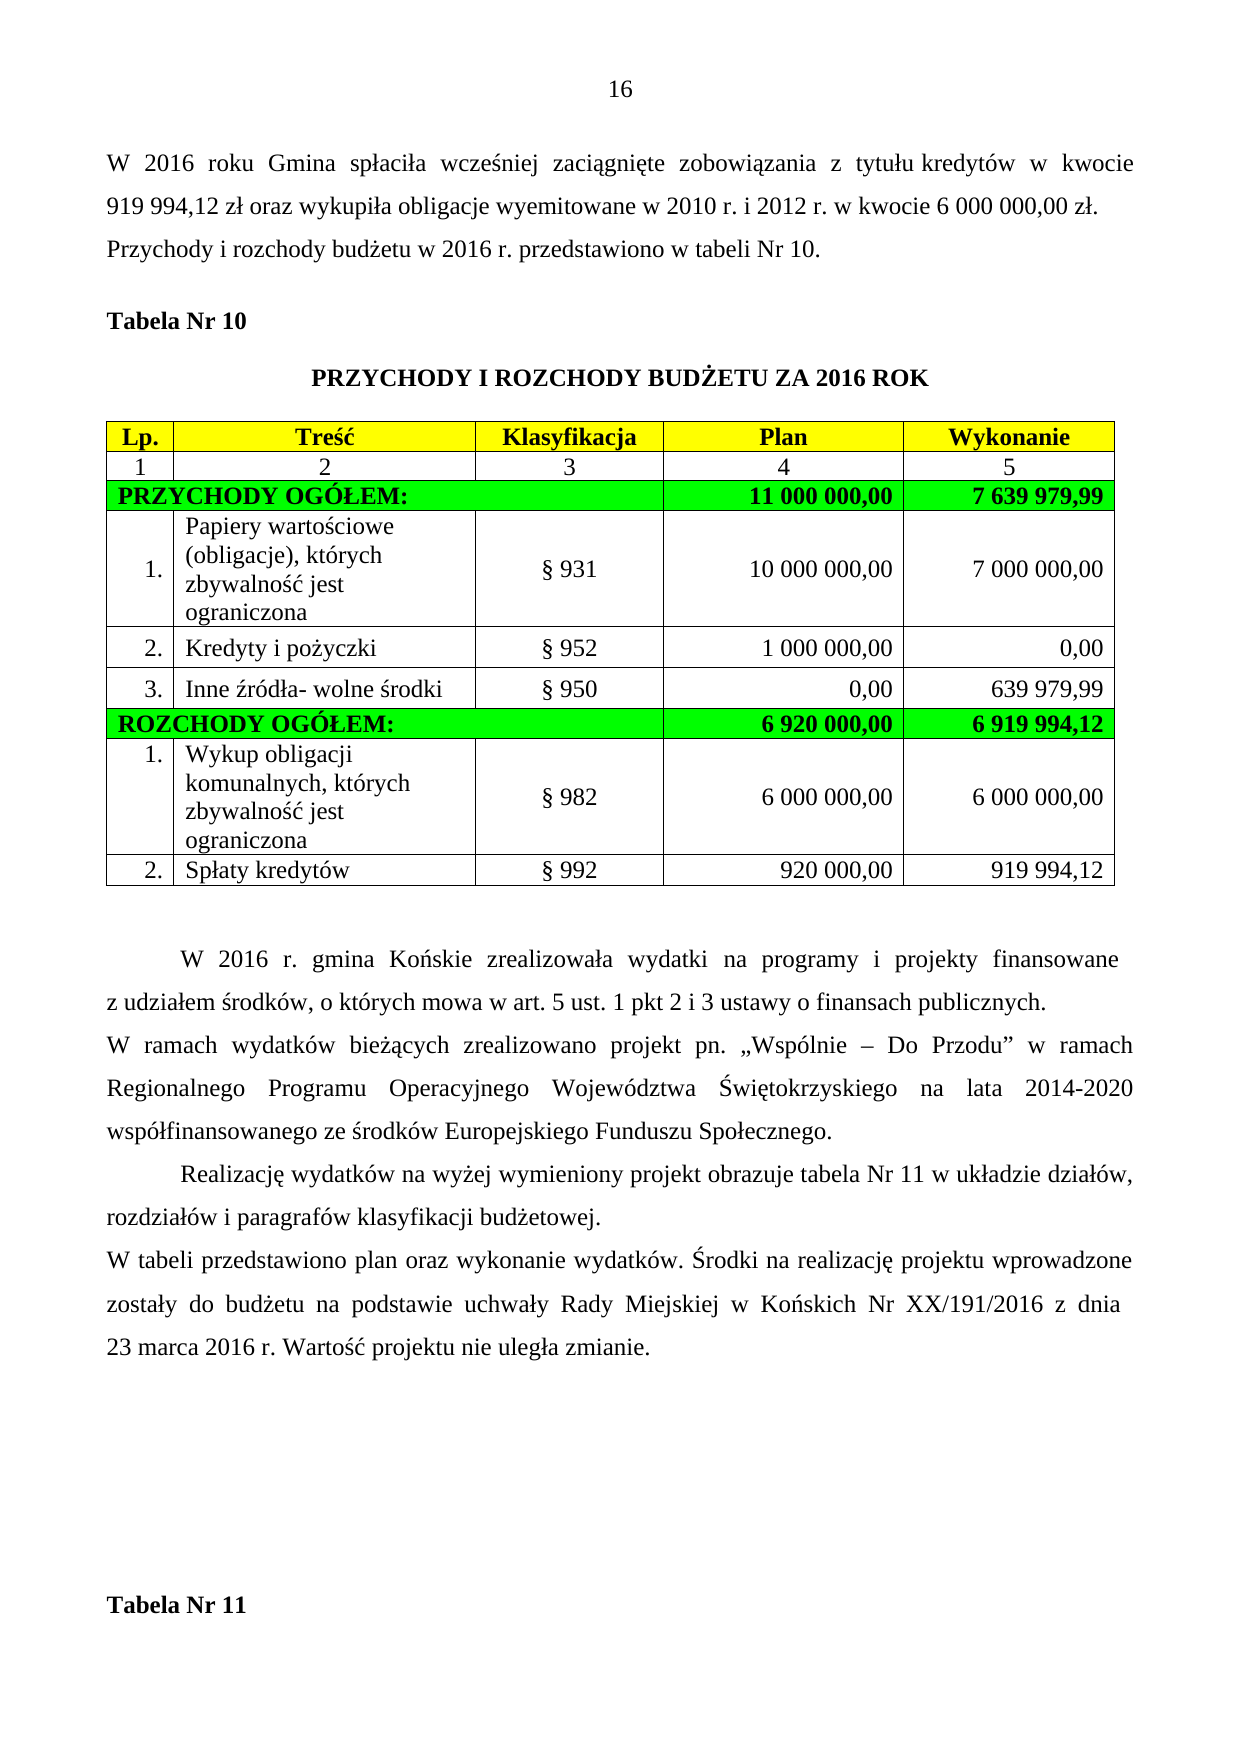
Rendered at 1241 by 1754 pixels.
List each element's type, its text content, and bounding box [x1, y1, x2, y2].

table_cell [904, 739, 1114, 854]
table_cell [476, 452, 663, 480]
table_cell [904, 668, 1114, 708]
text PRZYCHODY I ROZCHODY BUDŻETU ZA 2016 ROK [106, 363, 1134, 392]
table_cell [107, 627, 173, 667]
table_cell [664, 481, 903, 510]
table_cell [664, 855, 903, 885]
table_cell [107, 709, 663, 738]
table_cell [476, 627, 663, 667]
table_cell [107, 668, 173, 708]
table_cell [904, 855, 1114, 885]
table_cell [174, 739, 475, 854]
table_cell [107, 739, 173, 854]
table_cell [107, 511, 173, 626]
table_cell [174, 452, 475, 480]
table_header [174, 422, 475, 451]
text Realizację wydatków na wyżej wymieniony projekt obrazuje tabela Nr 11 w układzie działów, rozdziałów i paragrafów klasyfikacji budżetowej. [106, 1159, 1134, 1231]
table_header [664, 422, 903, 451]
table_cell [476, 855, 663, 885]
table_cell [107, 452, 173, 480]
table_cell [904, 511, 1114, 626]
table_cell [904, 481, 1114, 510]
text W tabeli przedstawiono plan oraz wykonanie wydatków. Środki na realizację projektu wprowadzone zostały do budżetu na podstawie uchwały Rady Miejskiej w Końskich Nr XX/191/2016 z dnia 23 marca 2016 r. Wartość projektu nie uległa zmianie. [106, 1246, 1134, 1361]
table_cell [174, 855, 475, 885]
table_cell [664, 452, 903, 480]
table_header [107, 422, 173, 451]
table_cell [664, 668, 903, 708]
text Tabela Nr 11 [106, 1591, 1134, 1619]
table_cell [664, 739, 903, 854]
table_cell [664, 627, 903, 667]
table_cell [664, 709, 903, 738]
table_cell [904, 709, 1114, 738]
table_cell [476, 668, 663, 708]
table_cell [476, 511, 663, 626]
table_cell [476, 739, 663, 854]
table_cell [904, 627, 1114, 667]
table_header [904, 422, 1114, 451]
text W 2016 roku Gmina spłaciła wcześniej zaciągnięte zobowiązania z tytułu kredytów w kwocie 919 994,12 zł oraz wykupiła obligacje wyemitowane w 2010 r. i 2012 r. w kwocie 6 000 000,00 zł. [106, 148, 1134, 219]
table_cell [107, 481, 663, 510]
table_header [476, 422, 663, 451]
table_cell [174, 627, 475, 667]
text W ramach wydatków bieżących zrealizowano projekt pn. „Wspólnie – Do Przodu” w ramach Regionalnego Programu Operacyjnego Województwa Świętokrzyskiego na lata 2014-2020 współfinansowanego ze środków Europejskiego Funduszu Społecznego. [106, 1030, 1134, 1145]
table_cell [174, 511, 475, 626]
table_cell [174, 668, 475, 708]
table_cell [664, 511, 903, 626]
text Przychody i rozchody budżetu w 2016 r. przedstawiono w tabeli Nr 10. [106, 234, 1133, 263]
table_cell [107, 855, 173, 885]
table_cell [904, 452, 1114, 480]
text Tabela Nr 10 [106, 306, 1133, 334]
text W 2016 r. gmina Końskie zrealizowała wydatki na programy i projekty finansowane z udziałem środków, o których mowa w art. 5 ust. 1 pkt 2 i 3 ustawy o finansach publicznych. [106, 944, 1134, 1016]
